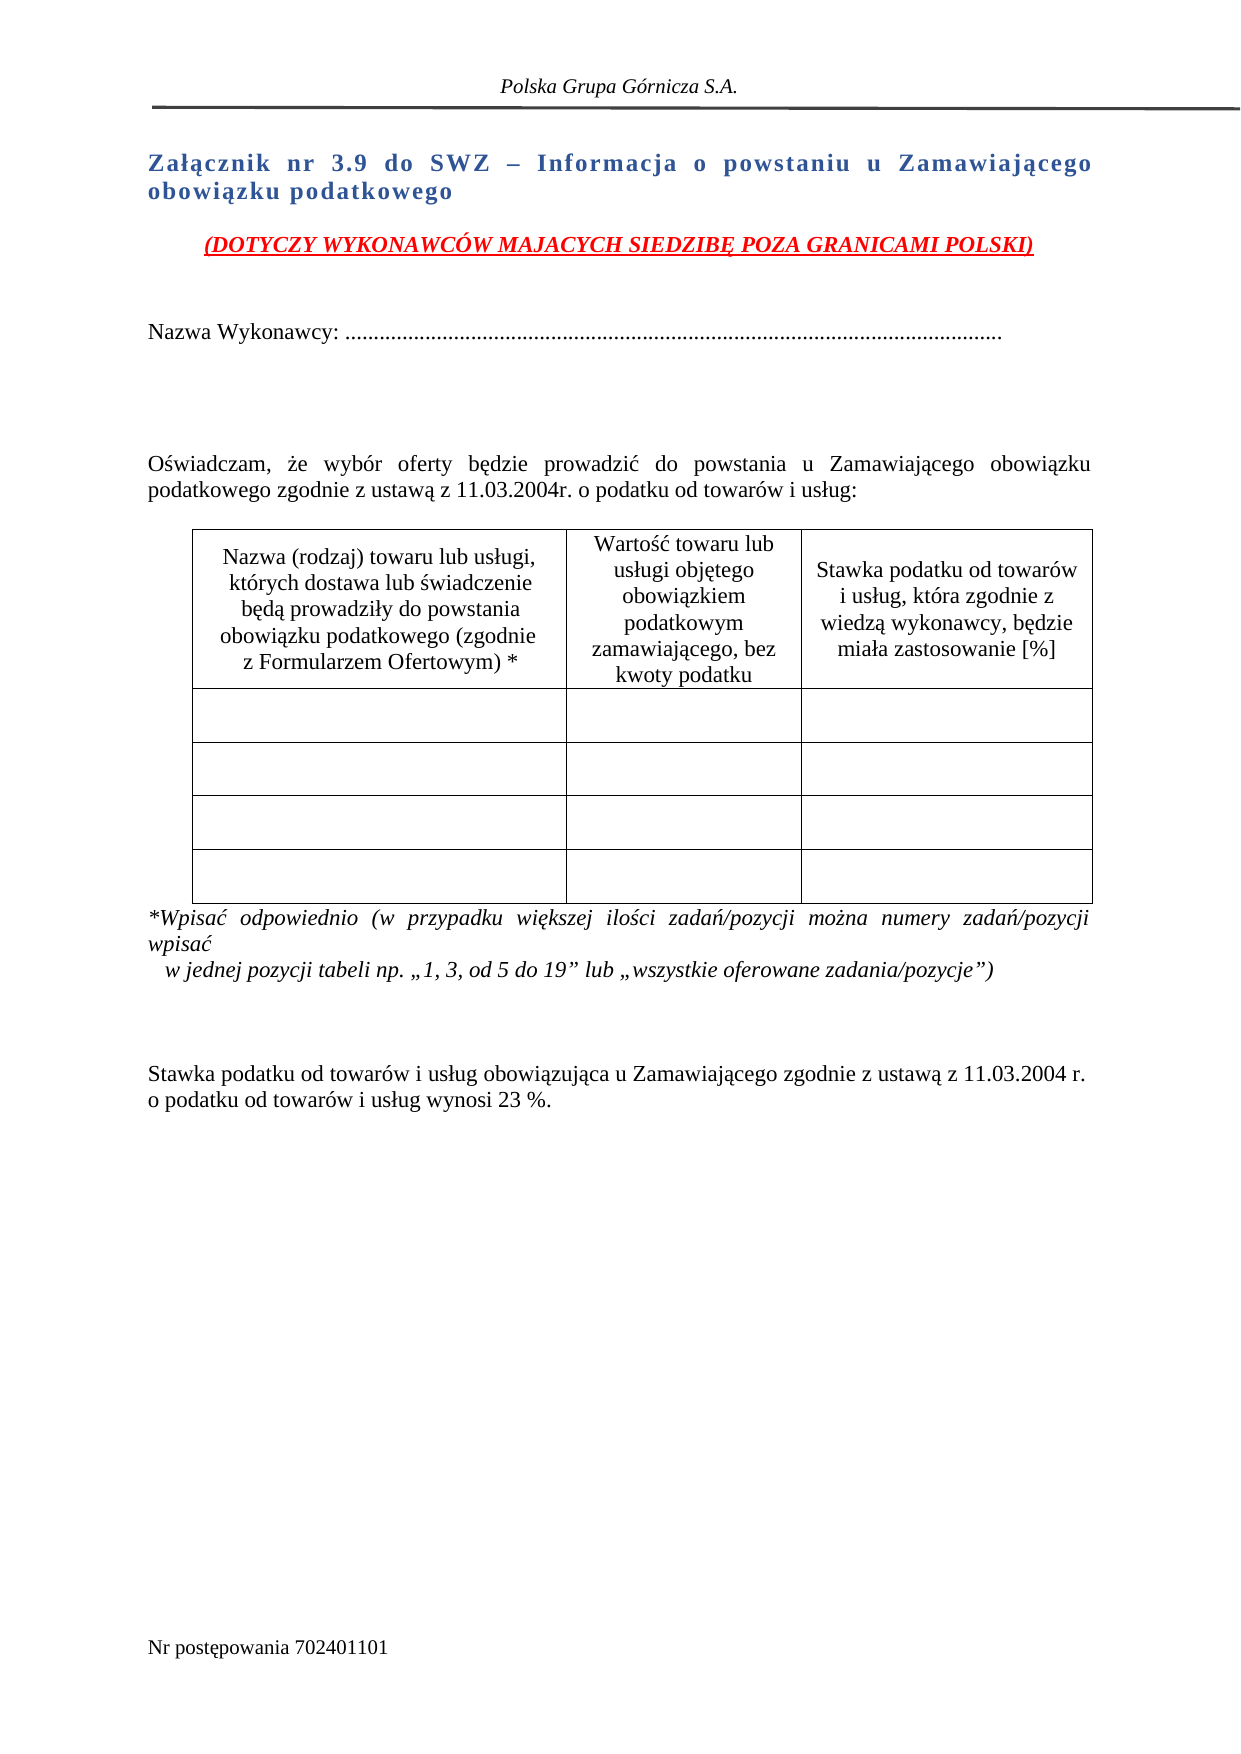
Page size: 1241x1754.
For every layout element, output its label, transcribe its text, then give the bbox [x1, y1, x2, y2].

table_cell [567, 850, 801, 903]
text Oświadczam, że wybór oferty będzie prowadzić do powstania u Zamawiającego obowiązku podatkowego zgodnie z ustawą z 11.03.2004r. o podatku od towarów i usług: [148, 449, 1093, 502]
text Nazwa Wykonawcy: ................................................................................................................... [148, 318, 1093, 344]
table_cell [802, 850, 1092, 903]
table_cell [193, 796, 566, 849]
table_cell [802, 689, 1092, 742]
table_cell [193, 743, 566, 795]
table_header Wartość towaru lub usługi objętego obowiązkiem podatkowym zamawiającego, bez kwoty podatku [567, 530, 801, 688]
table_cell [567, 689, 801, 742]
table_cell [567, 796, 801, 849]
table_cell [193, 689, 566, 742]
table_cell [567, 743, 801, 795]
table_cell [802, 743, 1092, 795]
text (DOTYCZY WYKONAWCÓW MAJACYCH SIEDZIBĘ POZA GRANICAMI POLSKI) [133, 231, 1093, 258]
table_cell [802, 796, 1092, 849]
table_header Stawka podatku od towarów i usług, która zgodnie z wiedzą wykonawcy, będzie miała zastosowanie [%] [802, 530, 1092, 688]
text Stawka podatku od towarów i usług obowiązująca u Zamawiającego zgodnie z ustawą z 11.03.2004 r. o podatku od towarów i usług wynosi 23 %. [148, 1060, 1093, 1112]
table_cell [193, 850, 566, 903]
table_header Nazwa (rodzaj) towaru lub usługi, których dostawa lub świadczenie będą prowadziły do powstania obowiązku podatkowego (zgodnie z Formularzem Ofertowym) * [193, 530, 566, 688]
text Załącznik nr 3.9 do SWZ – Informacja o powstaniu u Zamawiającego obowiązku podatkowego [148, 148, 1093, 205]
text *Wpisać odpowiednio (w przypadku większej ilości zadań/pozycji można numery zadań/pozycji wpisać w jednej pozycji tabeli np. „1, 3, od 5 do 19” lub „wszystkie oferowane zadania/pozycje”) [148, 904, 1093, 983]
